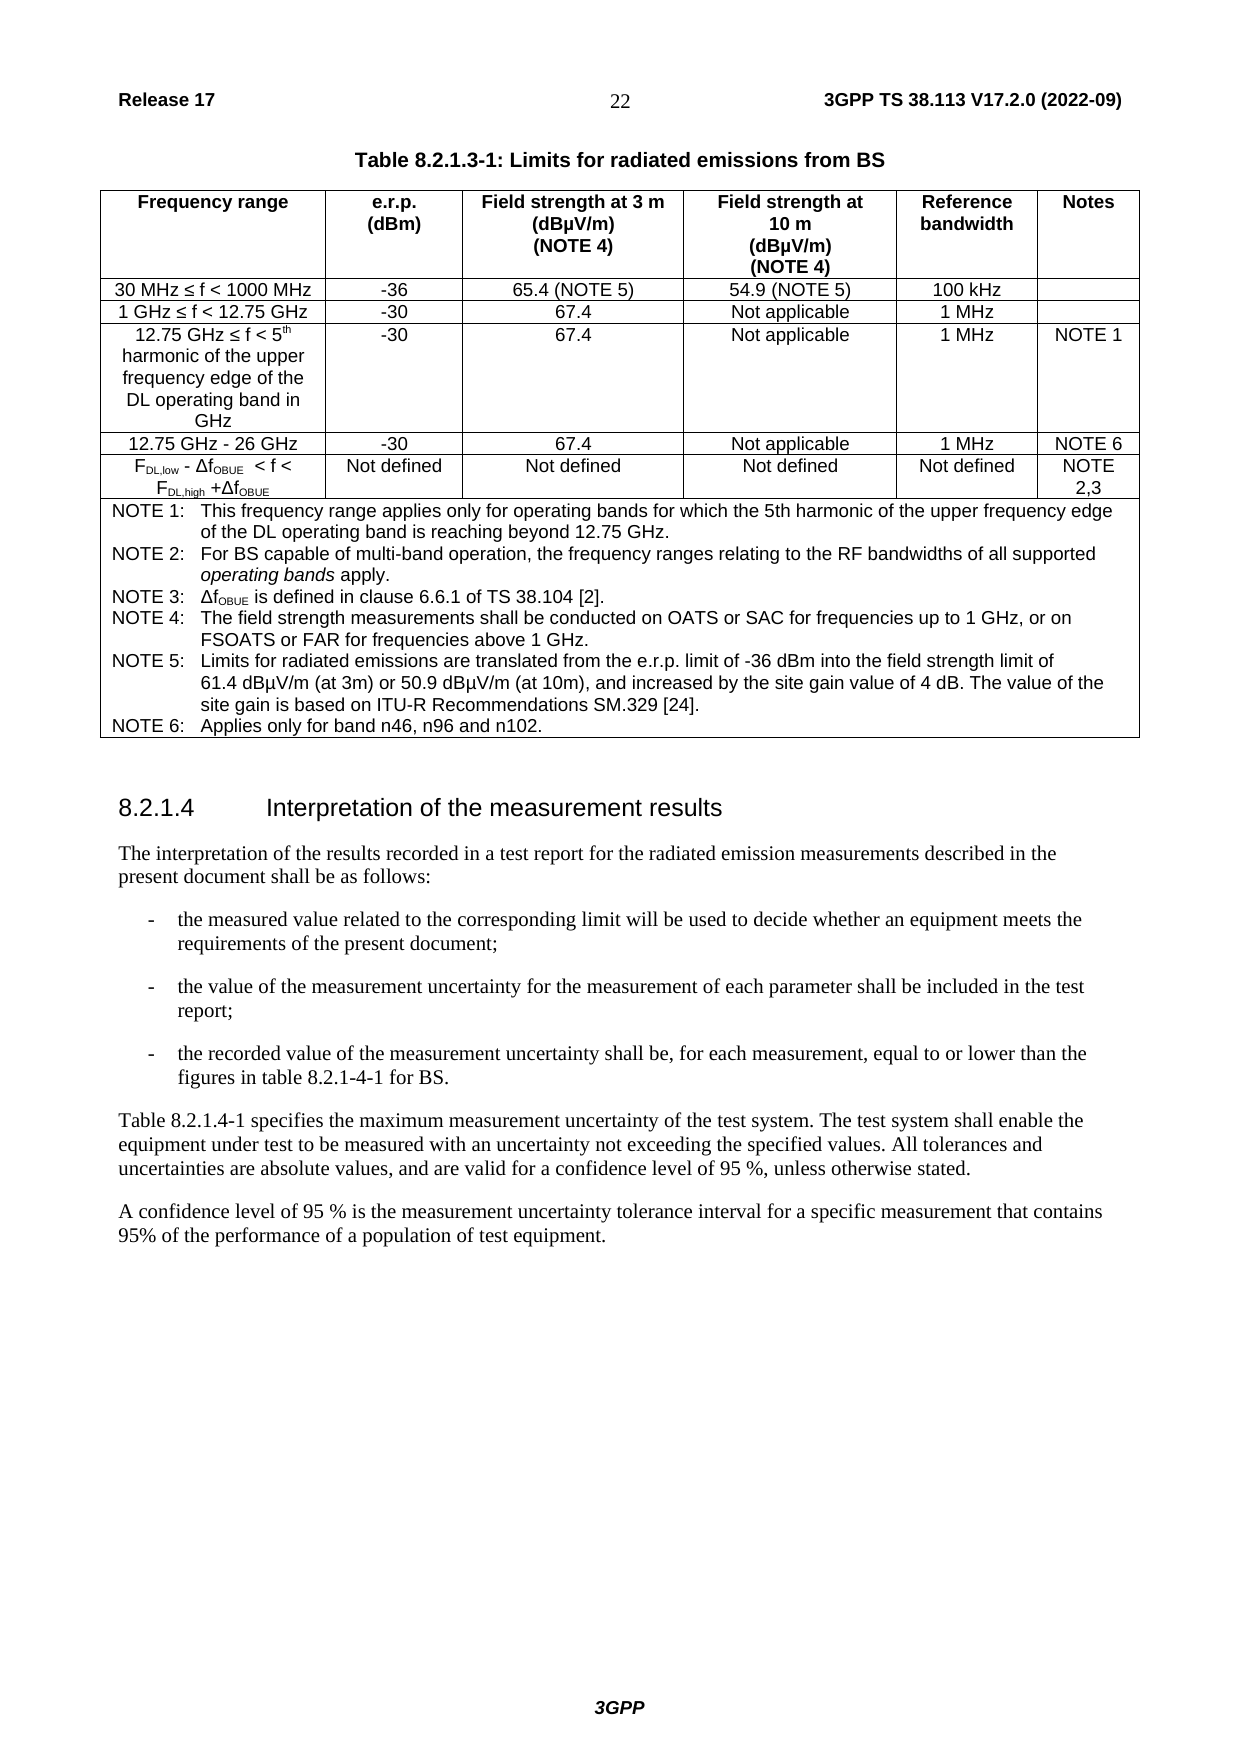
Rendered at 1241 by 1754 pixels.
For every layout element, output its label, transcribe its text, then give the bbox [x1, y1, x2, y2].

table_cell [1038, 279, 1139, 300]
table_header Field strength at 3 m (dBµV/m) (NOTE 4) [463, 191, 683, 277]
table_cell -30 [326, 301, 462, 323]
table_cell 54.9 (NOTE 5) [684, 279, 896, 300]
table_cell 1 MHz [897, 433, 1037, 454]
table_cell 12.75 GHz - 26 GHz [101, 433, 325, 454]
text Table 8.2.1.4-1 specifies the maximum measurement uncertainty of the test system. The test system shall enable the equipment under test to be measured with an uncertainty not exceeding the specified values. All tolerances and uncertainties are absolute values, and are valid for a confidence level of 95 %, unless otherwise stated. [118, 1108, 1122, 1180]
table_cell Not defined [684, 455, 896, 498]
table_cell 12.75 GHz ≤ f < 5th harmonic of the upper frequency edge of the DL operating band in GHz [101, 324, 325, 432]
text The interpretation of the results recorded in a test report for the radiated emission measurements described in the present document shall be as follows: [118, 840, 1122, 888]
table_cell 67.4 [463, 324, 683, 432]
table_cell [1038, 301, 1139, 323]
table_cell 100 kHz [897, 279, 1037, 300]
table_cell -30 [326, 433, 462, 454]
table_cell -30 [326, 324, 462, 432]
text A confidence level of 95 % is the measurement uncertainty tolerance interval for a specific measurement that contains 95% of the performance of a population of test equipment. [118, 1199, 1122, 1247]
text - the value of the measurement uncertainty for the measurement of each parameter shall be included in the test report; [148, 974, 1122, 1022]
table_header Field strength at 10 m (dBµV/m) (NOTE 4) [684, 191, 896, 277]
table_cell 67.4 [463, 433, 683, 454]
table_cell -36 [326, 279, 462, 300]
text - the measured value related to the corresponding limit will be used to decide whether an equipment meets the requirements of the present document; [148, 907, 1122, 955]
table_cell FDL,low - ΔfOBUE < f < FDL,high +ΔfOBUE [101, 455, 325, 498]
table_header Frequency range [101, 191, 325, 277]
table_header e.r.p. (dBm) [326, 191, 462, 277]
table_cell 1 MHz [897, 301, 1037, 323]
table_cell Not applicable [684, 301, 896, 323]
table_cell 30 MHz ≤ f < 1000 MHz [101, 279, 325, 300]
text - the recorded value of the measurement uncertainty shall be, for each measurement, equal to or lower than the figures in table 8.2.1-4-1 for BS. [148, 1041, 1122, 1089]
table_cell 1 MHz [897, 324, 1037, 432]
table_cell 1 GHz ≤ f < 12.75 GHz [101, 301, 325, 323]
text Table 8.2.1.3-1: Limits for radiated emissions from BS [118, 147, 1122, 171]
table_cell NOTE 1 [1038, 324, 1139, 432]
table_header Notes [1038, 191, 1139, 277]
table_cell NOTE 1: This frequency range applies only for operating bands for which the 5th harmonic of the upper frequency edge of the DL operating band is reaching beyond 12.75 GHz. NOTE 2: For BS capable of multi-band operation, the frequency ranges relating to the RF bandwidths of all supported operating bands apply. NOTE 3: ΔfOBUE is defined in clause 6.6.1 of TS 38.104 [2]. NOTE 4: The field strength measurements shall be conducted on OATS or SAC for frequencies up to 1 GHz, or on FSOATS or FAR for frequencies above 1 GHz. NOTE 5: Limits for radiated emissions are translated from the e.r.p. limit of -36 dBm into the field strength limit of 61.4 dBµV/m (at 3m) or 50.9 dBµV/m (at 10m), and increased by the site gain value of 4 dB. The value of the site gain is based on ITU-R Recommendations SM.329 [24]. NOTE 6: Applies only for band n46, n96 and n102. [101, 499, 1139, 737]
table_header Reference bandwidth [897, 191, 1037, 277]
table_cell 67.4 [463, 301, 683, 323]
table_cell Not defined [463, 455, 683, 498]
table_cell Not applicable [684, 324, 896, 432]
table_cell NOTE 6 [1038, 433, 1139, 454]
table_cell 65.4 (NOTE 5) [463, 279, 683, 300]
table_cell Not defined [326, 455, 462, 498]
table_cell Not applicable [684, 433, 896, 454]
table_cell Not defined [897, 455, 1037, 498]
table_cell NOTE 2,3 [1038, 455, 1139, 498]
subtitle 8.2.1.4 Interpretation of the measurement results [118, 793, 1122, 822]
